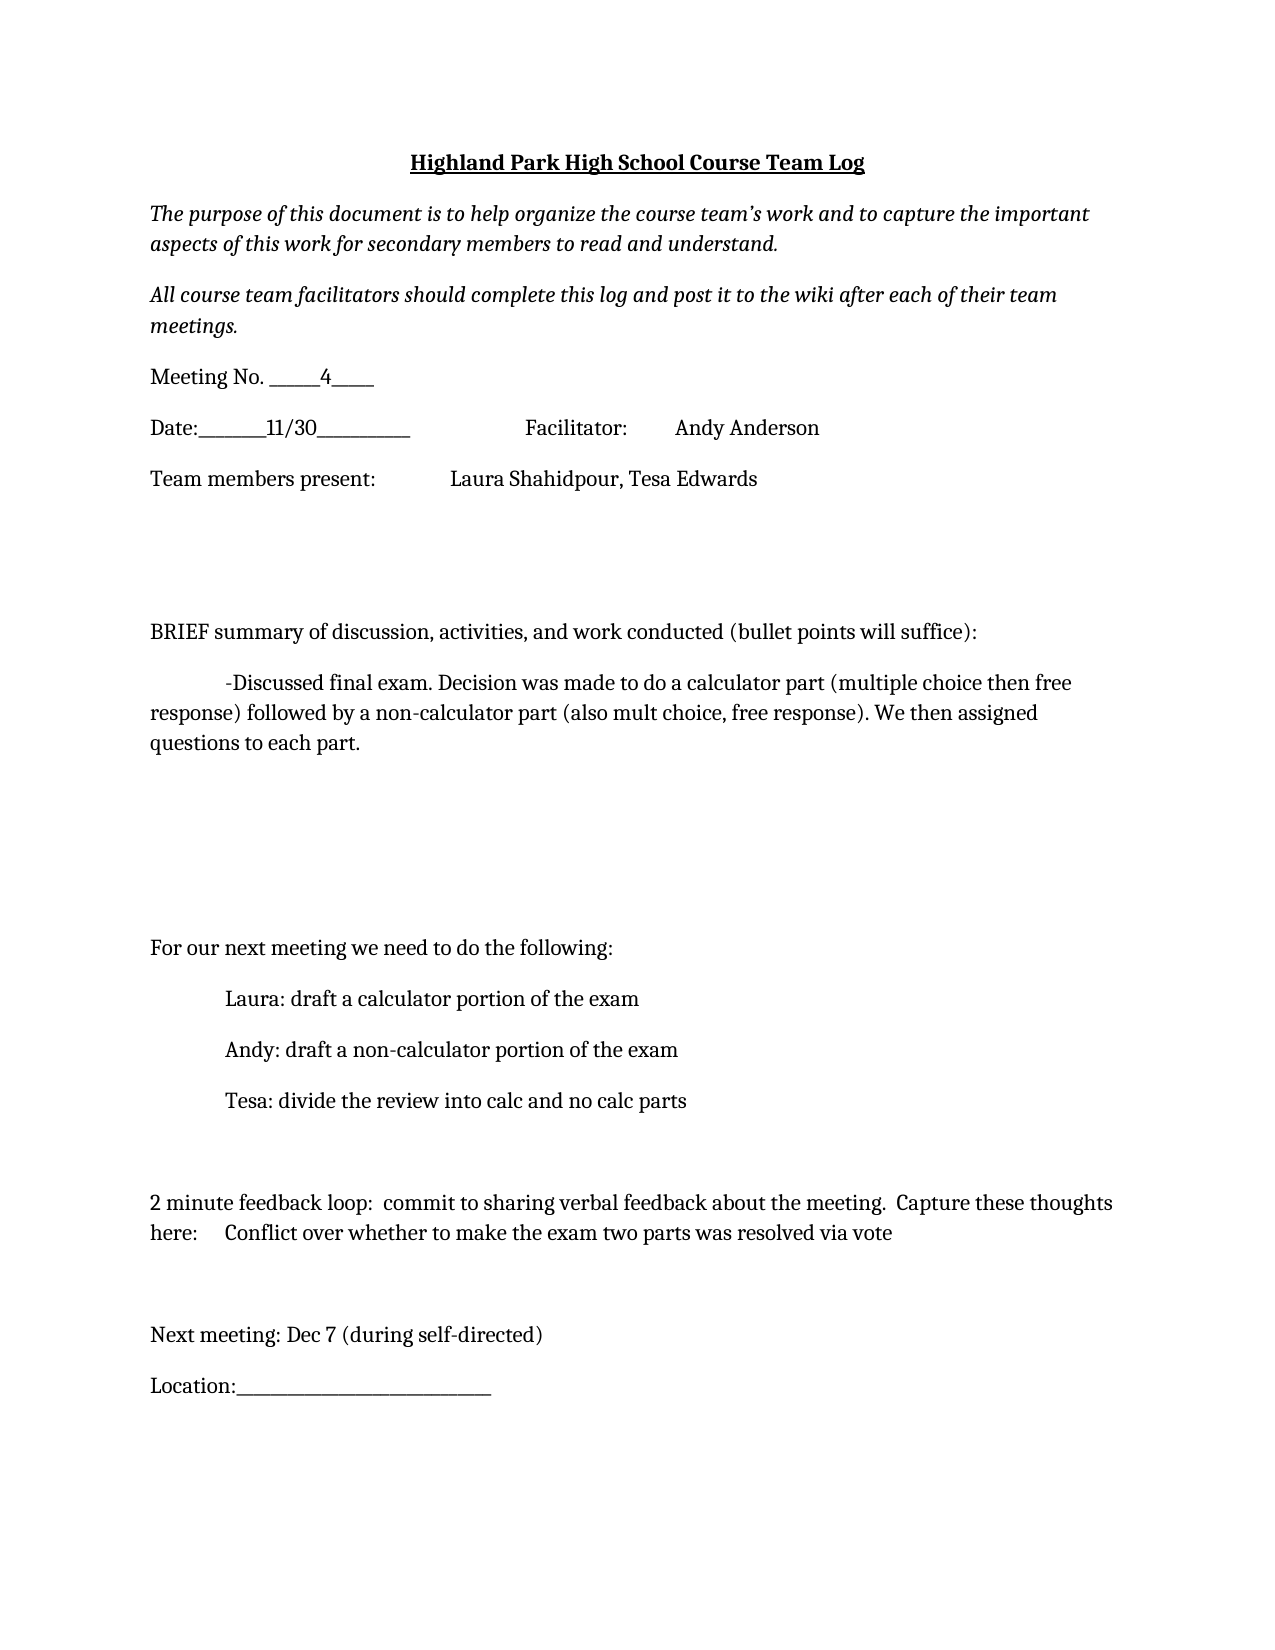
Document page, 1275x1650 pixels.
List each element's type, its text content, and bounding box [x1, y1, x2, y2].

text Tesa: divide the review into calc and no calc parts [150, 1087, 1125, 1114]
text The purpose of this document is to help organize the course team’s work and to capture the important aspects of this work for secondary members to read and understand. [150, 201, 1125, 258]
text Meeting No. ______4_____ [150, 363, 1125, 390]
text Team members present: Laura Shahidpour, Tesa Edwards [150, 466, 1125, 492]
text Highland Park High School Course Team Log [150, 150, 1125, 176]
text Andy: draft a non-calculator portion of the exam [150, 1036, 1125, 1063]
text For our next meeting we need to do the following: [150, 934, 1125, 961]
text Location:______________________________ [150, 1373, 1125, 1399]
text 2 minute feedback loop: commit to sharing verbal feedback about the meeting. Capture these thoughts here: Conflict over whether to make the exam two parts was resolved via vote [150, 1189, 1125, 1246]
text All course team facilitators should complete this log and post it to the wiki after each of their team meetings. [150, 282, 1125, 339]
text -Discussed final exam. Decision was made to do a calculator part (multiple choice then free response) followed by a non-calculator part (also mult choice, free response). We then assigned questions to each part. [150, 670, 1125, 757]
text Date:________11/30___________ Facilitator: Andy Anderson [150, 414, 1125, 441]
text Next meeting: Dec 7 (during self-directed) [150, 1322, 1125, 1348]
text Laura: draft a calculator portion of the exam [150, 985, 1125, 1012]
text BRIEF summary of discussion, activities, and work conducted (bullet points will suffice): [150, 619, 1125, 645]
